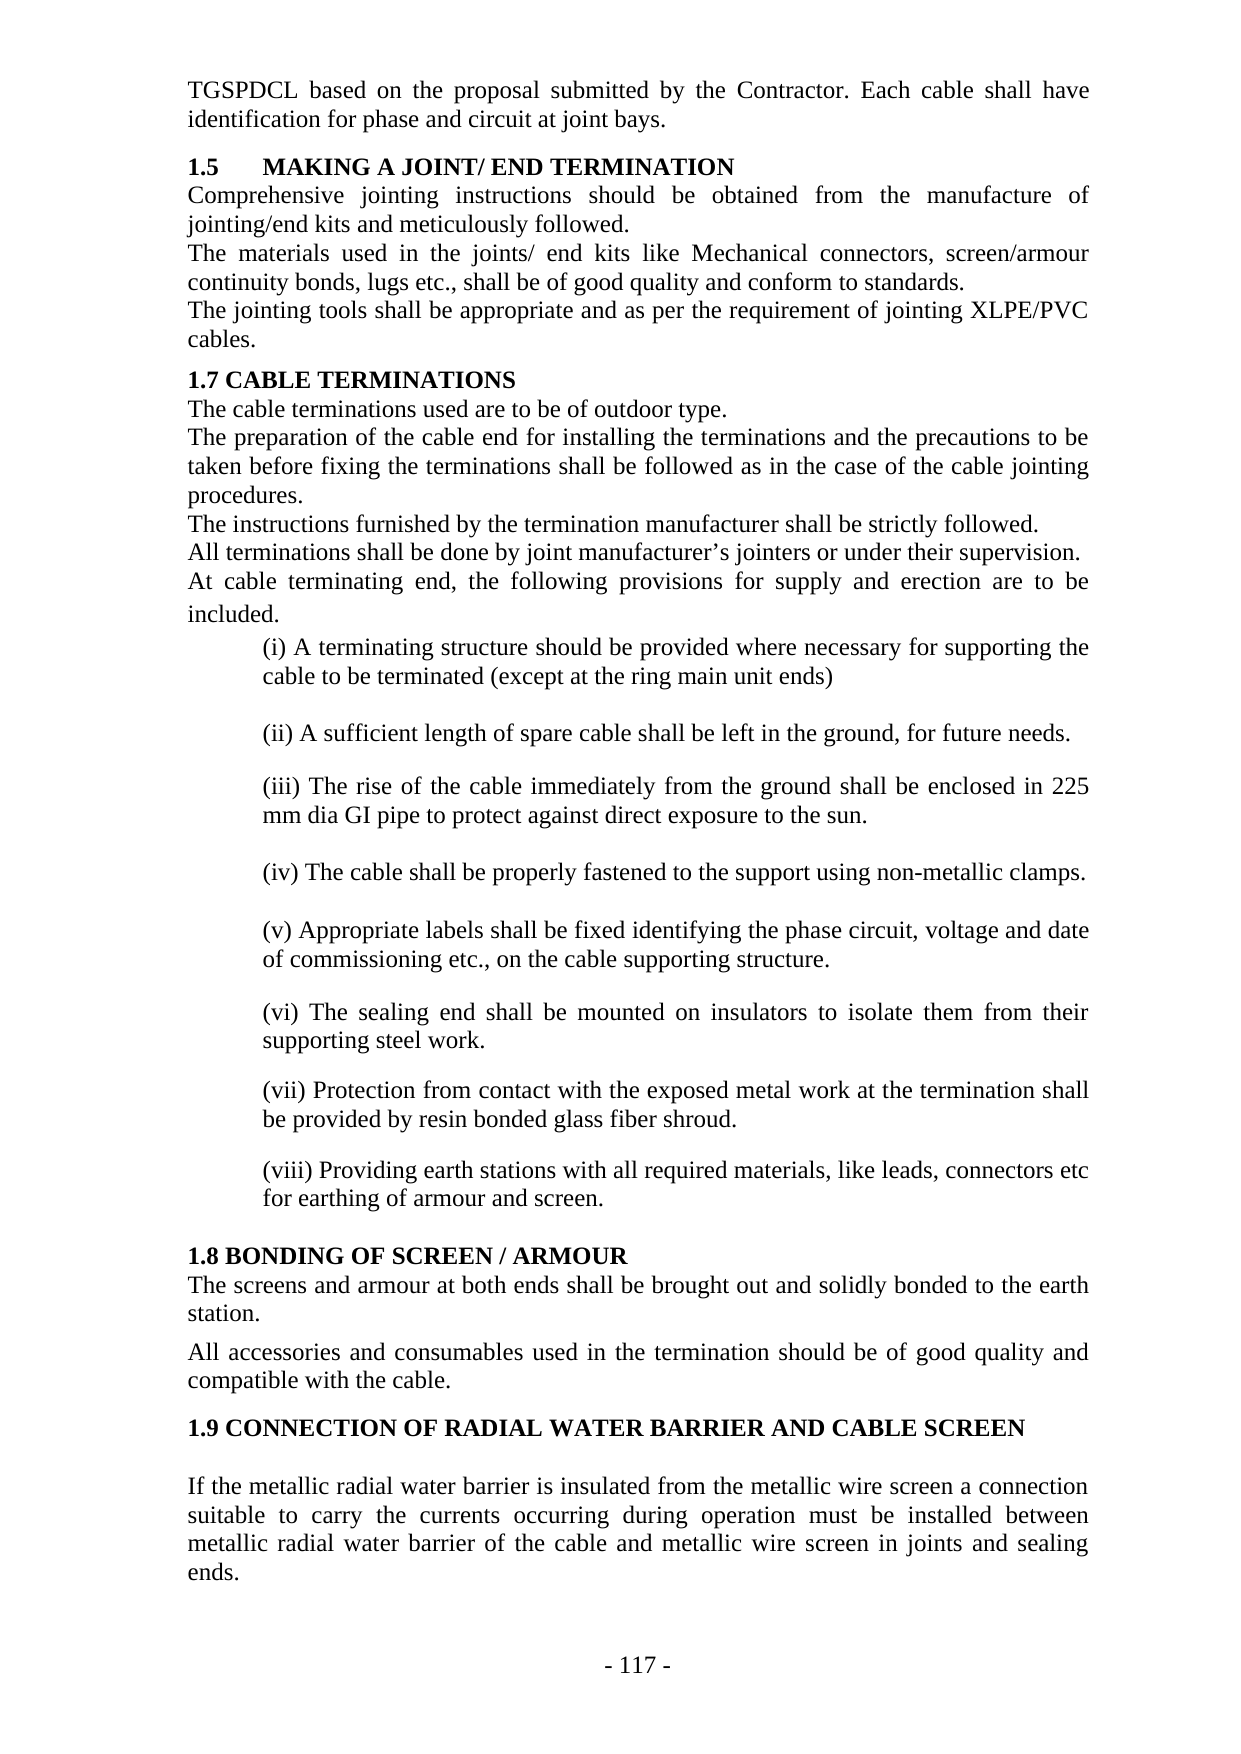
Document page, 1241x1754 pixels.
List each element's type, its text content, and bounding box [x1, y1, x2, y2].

text Comprehensive jointing instructions should be obtained from the manufacture of jointing/end kits and meticulously followed. [187, 180, 1090, 238]
text The preparation of the cable end for installing the terminations and the precautions to be taken before fixing the terminations shall be followed as in the case of the cable jointing procedures. [187, 422, 1090, 509]
text If the metallic radial water barrier is insulated from the metallic wire screen a connection suitable to carry the currents occurring during operation must be installed between metallic radial water barrier of the cable and metallic wire screen in joints and sealing ends. [187, 1471, 1090, 1586]
text (iv) The cable shall be properly fastened to the support using non-metallic clamps. [187, 857, 1090, 886]
text The materials used in the joints/ end kits like Mechanical connectors, screen/armour continuity bonds, lugs etc., shall be of good quality and conform to standards. [187, 238, 1090, 295]
text (vii) Protection from contact with the exposed metal work at the termination shall be provided by resin bonded glass fiber shroud. [262, 1076, 1090, 1133]
text The jointing tools shall be appropriate and as per the requirement of jointing XLPE/PVC cables. [187, 295, 1090, 353]
text 1.9 CONNECTION OF RADIAL WATER BARRIER AND CABLE SCREEN [187, 1413, 1090, 1442]
text (i) A terminating structure should be provided where necessary for supporting the cable to be terminated (except at the ring main unit ends) [262, 632, 1090, 690]
text (ii) A sufficient length of spare cable shall be left in the ground, for future needs. [187, 718, 1090, 747]
text (vi) The sealing end shall be mounted on insulators to isolate them from their supporting steel work. [262, 997, 1090, 1054]
list MAKING A JOINT/ END TERMINATION [187, 152, 1090, 180]
text The instructions furnished by the termination manufacturer shall be strictly followed. [187, 509, 1090, 537]
text The cable terminations used are to be of outdoor type. [187, 394, 1090, 422]
text 1.7 CABLE TERMINATIONS [187, 365, 1090, 394]
text (v) Appropriate labels shall be fixed identifying the phase circuit, voltage and date of commissioning etc., on the cable supporting structure. [262, 915, 1090, 972]
text At cable terminating end, the following provisions for supply and erection are to be included. [187, 566, 1090, 628]
text (iii) The rise of the cable immediately from the ground shall be enclosed in 225 mm dia GI pipe to protect against direct exposure to the sun. [262, 771, 1090, 829]
text All terminations shall be done by joint manufacturer’s jointers or under their supervision. [187, 537, 1090, 566]
text TGSPDCL based on the proposal submitted by the Contractor. Each cable shall have identification for phase and circuit at joint bays. [187, 75, 1090, 132]
text (viii) Providing earth stations with all required materials, like leads, connectors etc for earthing of armour and screen. [262, 1155, 1090, 1212]
text The screens and armour at both ends shall be brought out and solidly bonded to the earth station. [187, 1270, 1090, 1327]
text All accessories and consumables used in the termination should be of good quality and compatible with the cable. [187, 1337, 1090, 1394]
text 1.8 BONDING OF SCREEN / ARMOUR [187, 1241, 1090, 1270]
